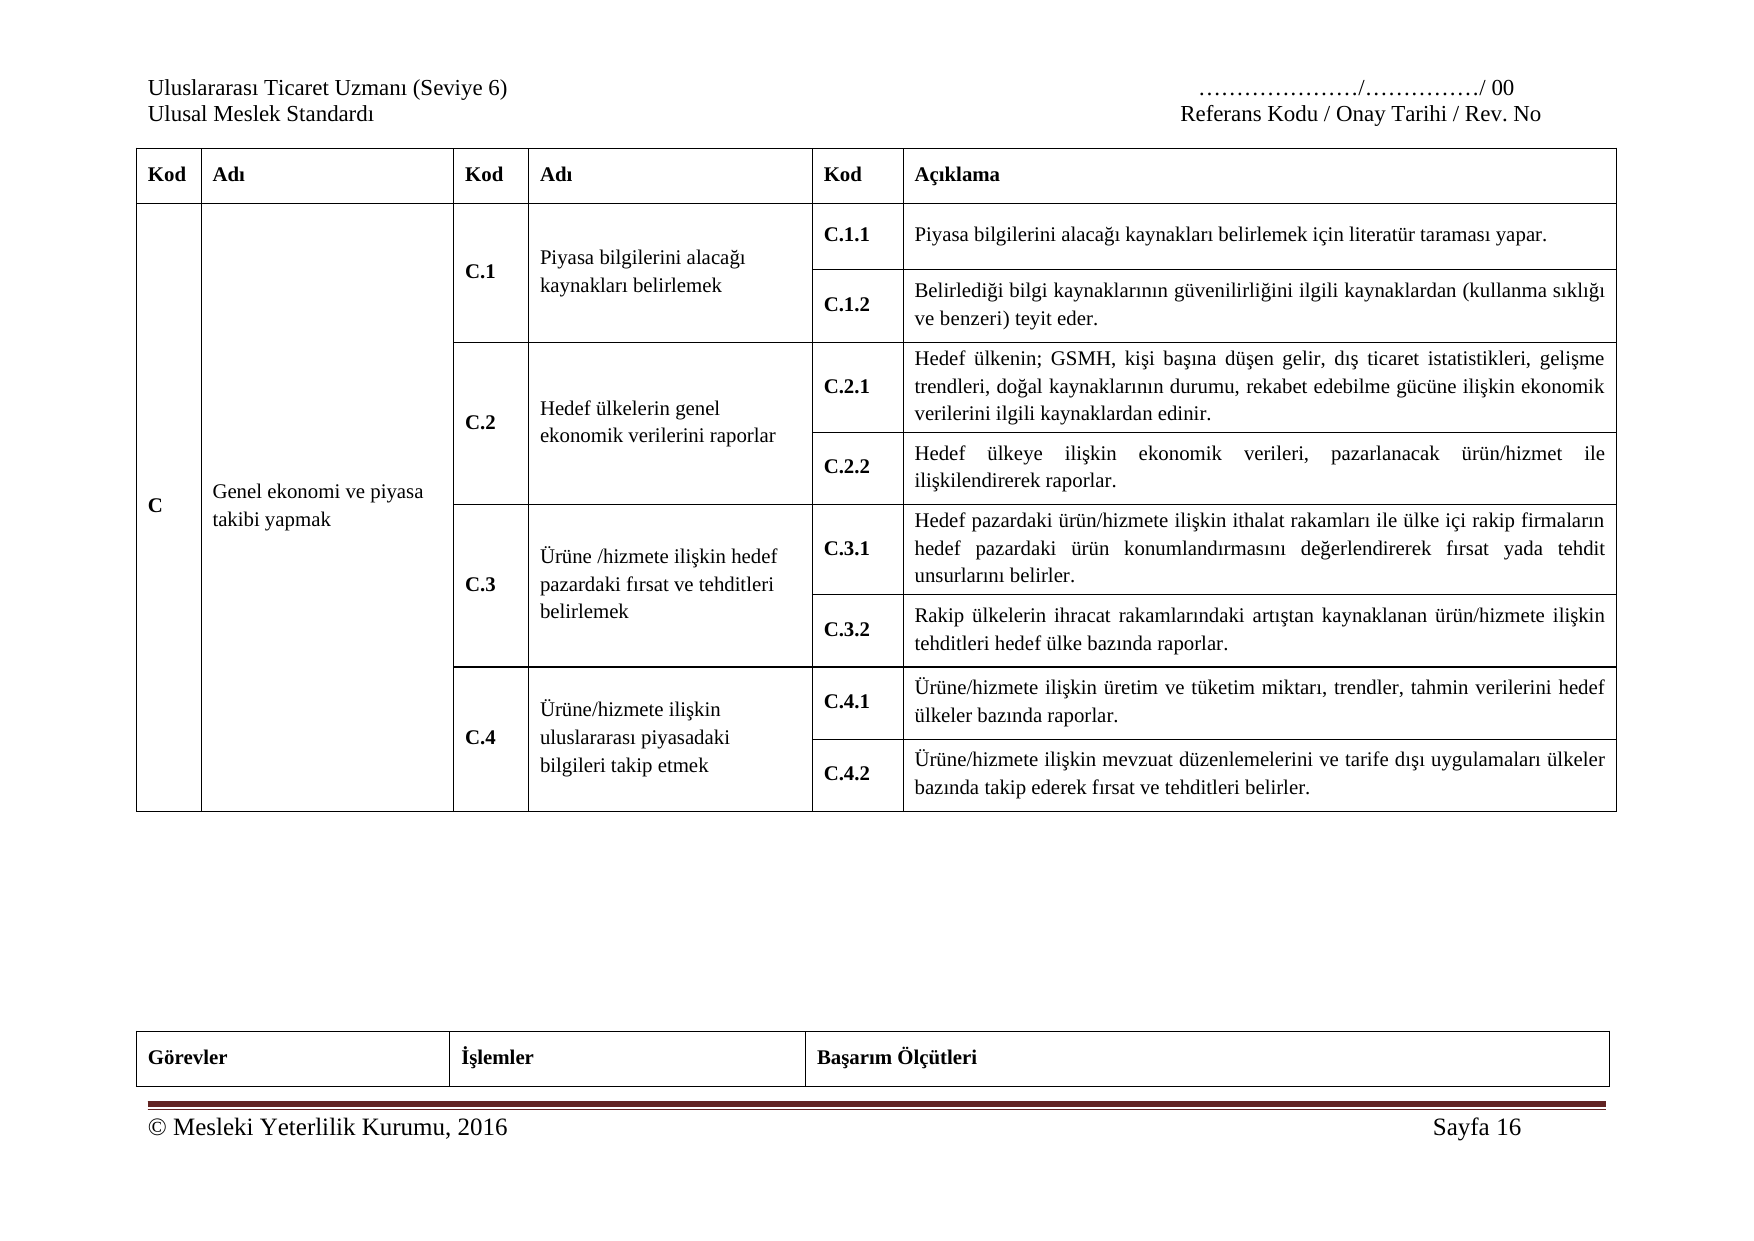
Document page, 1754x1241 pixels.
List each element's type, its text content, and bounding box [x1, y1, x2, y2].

table_cell Ürüne/hizmete ilişkin üretim ve tüketim miktarı, trendler, tahmin verilerini hedef ülkeler bazında raporlar. [904, 668, 1616, 738]
table_cell C [137, 204, 201, 811]
table_cell Hedef pazardaki ürün/hizmete ilişkin ithalat rakamları ile ülke içi rakip firmaların hedef pazardaki ürün konumlandırmasını değerlendirerek fırsat yada tehdit unsurlarını belirler. [904, 505, 1616, 594]
table_cell C.4.1 [813, 668, 903, 738]
table_cell Belirlediği bilgi kaynaklarının güvenilirliğini ilgili kaynaklardan (kullanma sıklığı ve benzeri) teyit eder. [904, 270, 1616, 342]
table_cell C.3.2 [813, 595, 903, 666]
table_cell Piyasa bilgilerini alacağı kaynakları belirlemek için literatür taraması yapar. [904, 204, 1616, 268]
table_cell C.2 [454, 343, 528, 504]
table_cell Kod [137, 149, 201, 203]
table_cell Adı [529, 149, 812, 203]
table_cell C.4.2 [813, 740, 903, 811]
table_cell Piyasa bilgilerini alacağı kaynakları belirlemek [529, 204, 812, 342]
table_cell Hedef ülkenin; GSMH, kişi başına düşen gelir, dış ticaret istatistikleri, gelişme trendleri, doğal kaynaklarının durumu, rekabet edebilme gücüne ilişkin ekonomik verilerini ilgili kaynaklardan edinir. [904, 343, 1616, 432]
table_cell Kod [454, 149, 528, 203]
table_header İşlemler [450, 1032, 805, 1086]
table_cell C.3.1 [813, 505, 903, 594]
table_cell Açıklama [904, 149, 1616, 203]
table_cell Kod [813, 149, 903, 203]
table_cell Genel ekonomi ve piyasa takibi yapmak [202, 204, 453, 811]
table_cell C.2.1 [813, 343, 903, 432]
table_cell Adı [202, 149, 453, 203]
table_header Görevler [137, 1032, 449, 1086]
table_cell C.4 [454, 668, 528, 811]
table_cell Hedef ülkelerin genel ekonomik verilerini raporlar [529, 343, 812, 504]
table_cell Rakip ülkelerin ihracat rakamlarındaki artıştan kaynaklanan ürün/hizmete ilişkin tehditleri hedef ülke bazında raporlar. [904, 595, 1616, 666]
table_cell Ürüne /hizmete ilişkin hedef pazardaki fırsat ve tehditleri belirlemek [529, 505, 812, 666]
table_cell Ürüne/hizmete ilişkin uluslararası piyasadaki bilgileri takip etmek [529, 668, 812, 811]
table_header Başarım Ölçütleri [806, 1032, 1609, 1086]
table_cell C.1.1 [813, 204, 903, 268]
table_cell C.2.2 [813, 433, 903, 504]
table_cell Ürüne/hizmete ilişkin mevzuat düzenlemelerini ve tarife dışı uygulamaları ülkeler bazında takip ederek fırsat ve tehditleri belirler. [904, 740, 1616, 811]
table_cell C.1 [454, 204, 528, 342]
table_cell C.1.2 [813, 270, 903, 342]
table_cell Hedef ülkeye ilişkin ekonomik verileri, pazarlanacak ürün/hizmet ile ilişkilendirerek raporlar. [904, 433, 1616, 504]
table_cell C.3 [454, 505, 528, 666]
